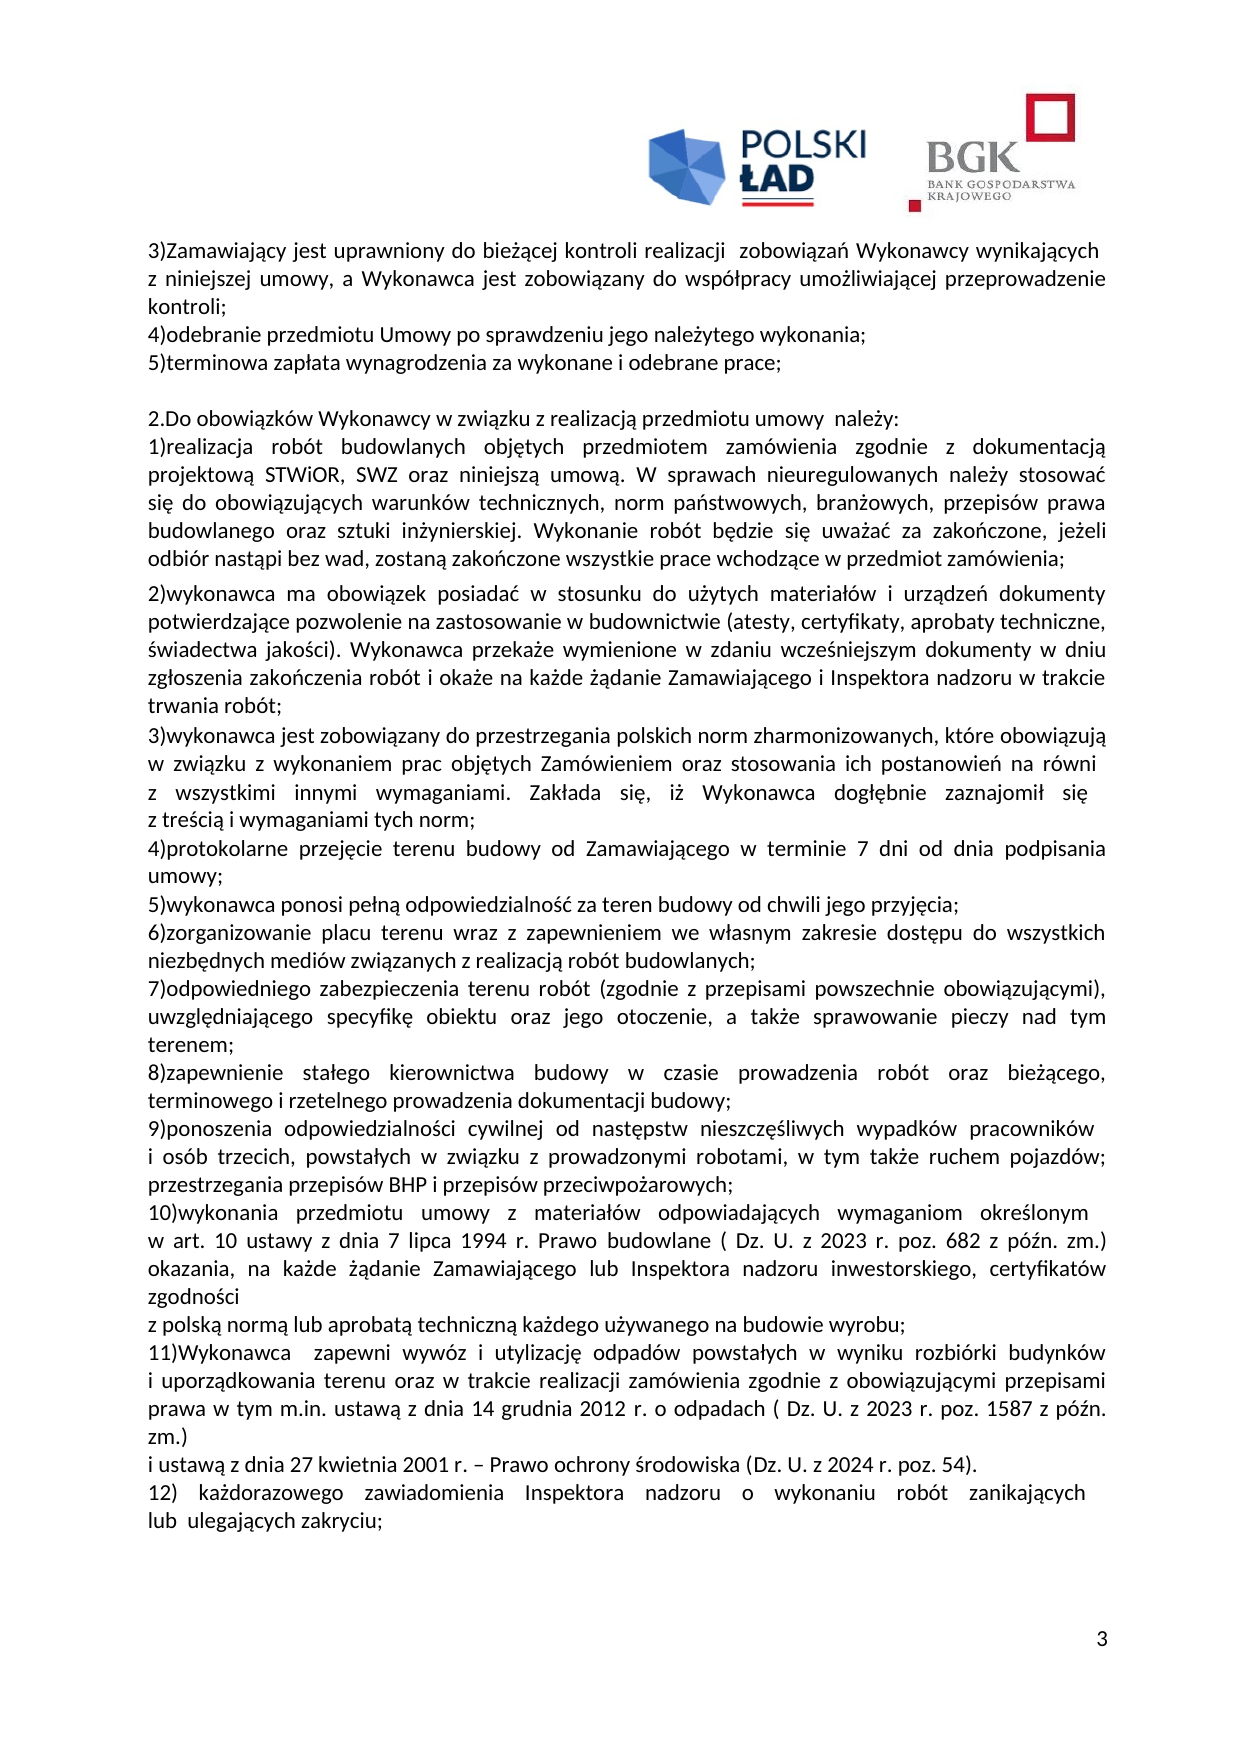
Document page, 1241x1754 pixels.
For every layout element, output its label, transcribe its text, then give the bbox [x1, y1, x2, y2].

text 2.Do obowiązków Wykonawcy w związku z realizacją przedmiotu umowy należy: [148, 404, 1107, 432]
text 5)wykonawca ponosi pełną odpowiedzialność za teren budowy od chwili jego przyjęcia; [148, 890, 1107, 918]
text 12) każdorazowego zawiadomienia Inspektora nadzoru o wykonaniu robót zanikających lub ulegających zakryciu; [148, 1478, 1107, 1534]
text 1)realizacja robót budowlanych objętych przedmiotem zamówienia zgodnie z dokumentacją projektową STWiOR, SWZ oraz niniejszą umową. W sprawach nieuregulowanych należy stosować się do obowiązujących warunków technicznych, norm państwowych, branżowych, przepisów prawa budowlanego oraz sztuki inżynierskiej. Wykonanie robót będzie się uważać za zakończone, jeżeli odbiór nastąpi bez wad, zostaną zakończone wszystkie prace wchodzące w przedmiot zamówienia; [148, 432, 1107, 572]
picture [628, 73, 1108, 237]
text 3)wykonawca jest zobowiązany do przestrzegania polskich norm zharmonizowanych, które obowiązują w związku z wykonaniem prac objętych Zamówieniem oraz stosowania ich postanowień na równi z wszystkimi innymi wymaganiami. Zakłada się, iż Wykonawca dogłębnie zaznajomił się z treścią i wymaganiami tych norm; [148, 722, 1107, 834]
text 11)Wykonawca zapewni wywóz i utylizację odpadów powstałych w wyniku rozbiórki budynków i uporządkowania terenu oraz w trakcie realizacji zamówienia zgodnie z obowiązującymi przepisami prawa w tym m.in. ustawą z dnia 14 grudnia 2012 r. o odpadach ( Dz. U. z 2023 r. poz. 1587 z późn. zm.) i ustawą z dnia 27 kwietnia 2001 r. – Prawo ochrony środowiska (Dz. U. z 2024 r. poz. 54). [148, 1338, 1107, 1478]
text 4)odebranie przedmiotu Umowy po sprawdzeniu jego należytego wykonania; [148, 320, 1107, 348]
text 10)wykonania przedmiotu umowy z materiałów odpowiadających wymaganiom określonym w art. 10 ustawy z dnia 7 lipca 1994 r. Prawo budowlane ( Dz. U. z 2023 r. poz. 682 z późn. zm.) okazania, na każde żądanie Zamawiającego lub Inspektora nadzoru inwestorskiego, certyfikatów zgodności z polską normą lub aprobatą techniczną każdego używanego na budowie wyrobu; [148, 1198, 1107, 1338]
text 3)Zamawiający jest uprawniony do bieżącej kontroli realizacji zobowiązań Wykonawcy wynikających z niniejszej umowy, a Wykonawca jest zobowiązany do współpracy umożliwiającej przeprowadzenie kontroli; [148, 236, 1107, 320]
text 8)zapewnienie stałego kierownictwa budowy w czasie prowadzenia robót oraz bieżącego, terminowego i rzetelnego prowadzenia dokumentacji budowy; [148, 1058, 1107, 1114]
text 2)wykonawca ma obowiązek posiadać w stosunku do użytych materiałów i urządzeń dokumenty potwierdzające pozwolenie na zastosowanie w budownictwie (atesty, certyfikaty, aprobaty techniczne, świadectwa jakości). Wykonawca przekaże wymienione w zdaniu wcześniejszym dokumenty w dniu zgłoszenia zakończenia robót i okaże na każde żądanie Zamawiającego i Inspektora nadzoru w trakcie trwania robót; [148, 579, 1107, 719]
text 5)terminowa zapłata wynagrodzenia za wykonane i odebrane prace; [148, 348, 1107, 376]
text 6)zorganizowanie placu terenu wraz z zapewnieniem we własnym zakresie dostępu do wszystkich niezbędnych mediów związanych z realizacją robót budowlanych; [148, 918, 1107, 974]
text 4)protokolarne przejęcie terenu budowy od Zamawiającego w terminie 7 dni od dnia podpisania umowy; [148, 834, 1107, 890]
text 9)ponoszenia odpowiedzialności cywilnej od następstw nieszczęśliwych wypadków pracowników i osób trzecich, powstałych w związku z prowadzonymi robotami, w tym także ruchem pojazdów; przestrzegania przepisów BHP i przepisów przeciwpożarowych; [148, 1114, 1107, 1198]
text 7)odpowiedniego zabezpieczenia terenu robót (zgodnie z przepisami powszechnie obowiązującymi), uwzględniającego specyfikę obiektu oraz jego otoczenie, a także sprawowanie pieczy nad tym terenem; [148, 974, 1107, 1058]
